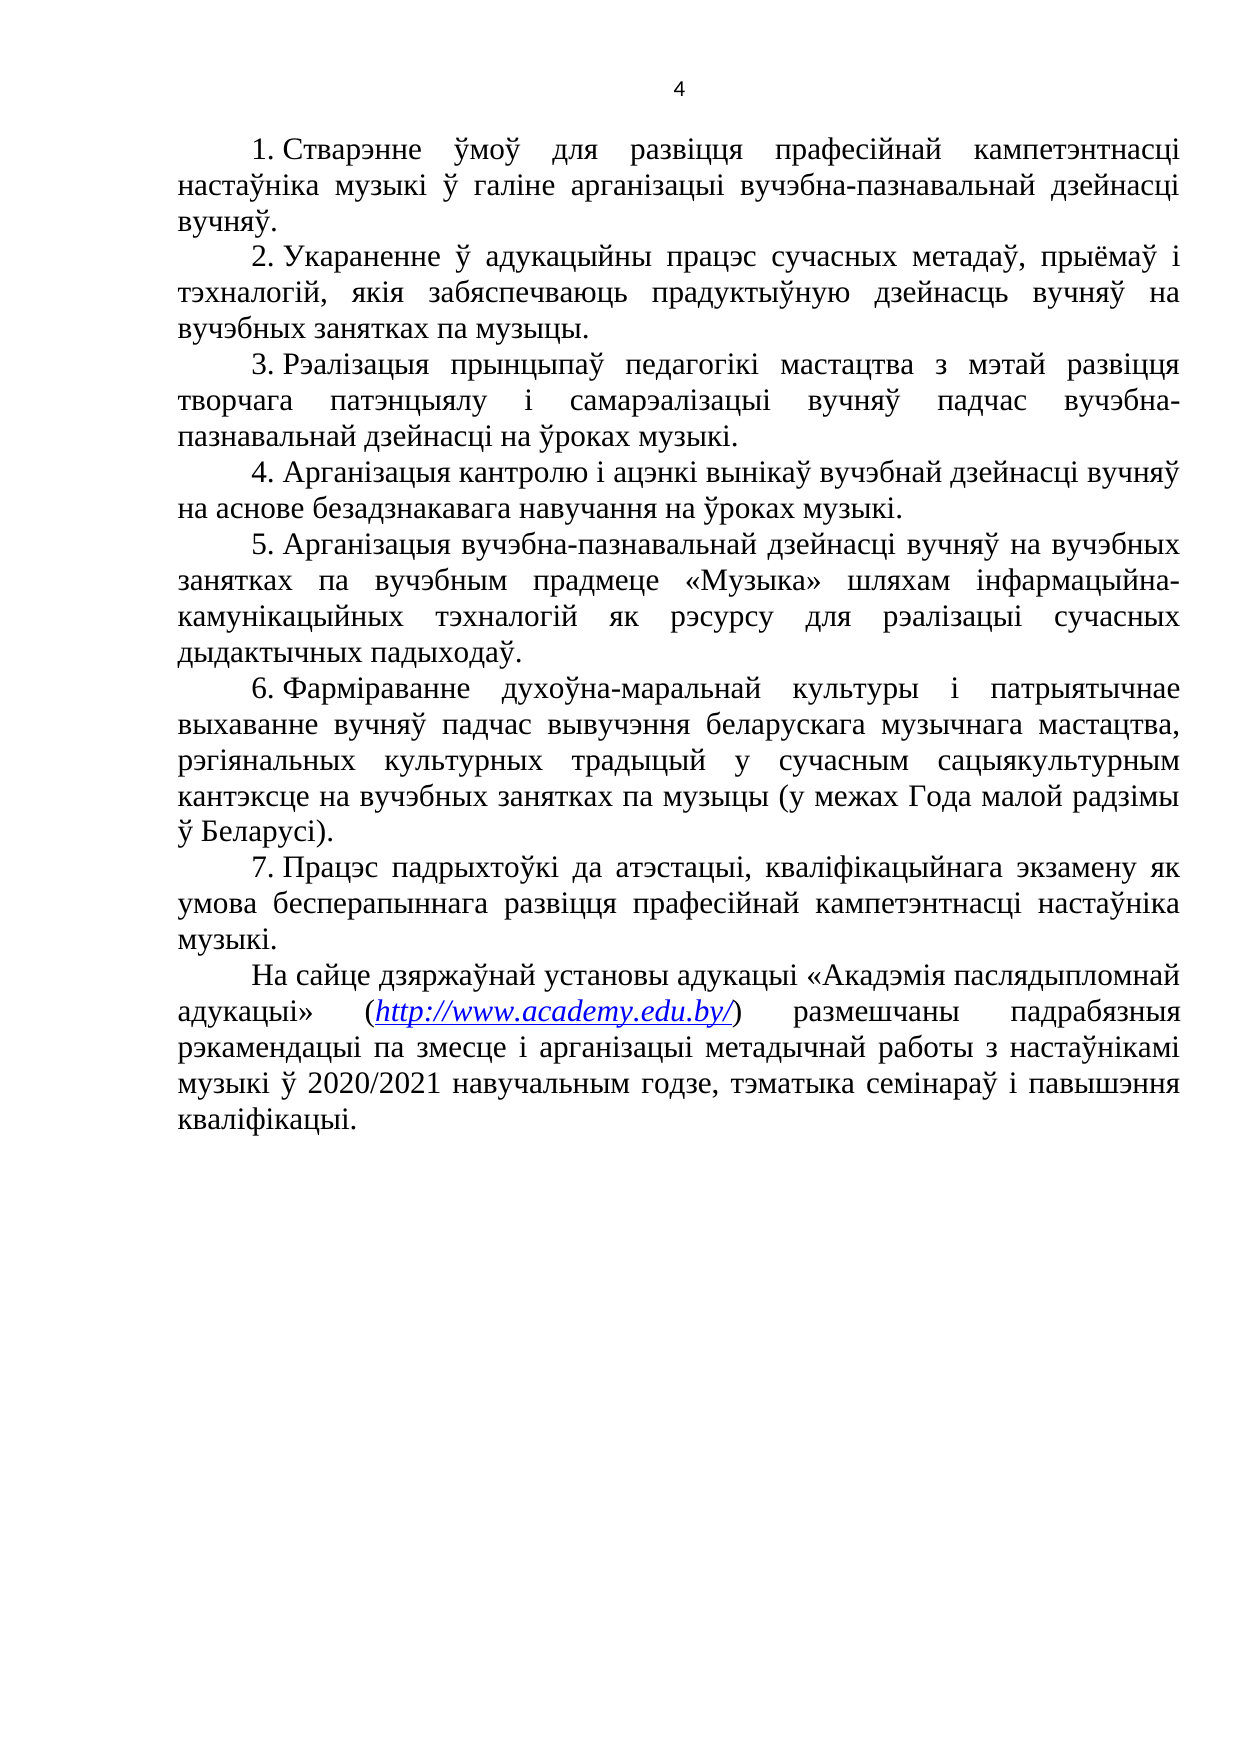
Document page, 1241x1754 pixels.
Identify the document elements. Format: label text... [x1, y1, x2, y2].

text 7. Працэс падрыхтоўкі да атэстацыі, кваліфікацыйнага экзамену як умова бесперапыннага развіцця прафесійнай кампетэнтнасці настаўніка музыкі. [177, 849, 1181, 956]
text 3. Рэалізацыя прынцыпаў педагогікі мастацтва з мэтай развіцця творчага патэнцыялу і самарэалізацыі вучняў падчас вучэбна-пазнавальнай дзейнасці на ўроках музыкі. [177, 346, 1181, 453]
text На сайце дзяржаўнай установы адукацыі «Акадэмія паслядыпломнай адукацыі» (http://www.academy.edu.by/) размешчаны падрабязныя рэкамендацыі па змесце і арганізацыі метадычнай работы з настаўнікамі музыкі ў 2020/2021 навучальным годзе, тэматыка семінараў і павышэння кваліфікацыі. [177, 956, 1181, 1136]
text 5. Арганізацыя вучэбна-пазнавальнай дзейнасці вучняў на вучэбных занятках па вучэбным прадмеце «Музыка» шляхам інфармацыйна-камунікацыйных тэхналогій як рэсурсу для рэалізацыі сучасных дыдактычных падыходаў. [177, 525, 1181, 669]
text 2. Укараненне ў адукацыйны працэс сучасных метадаў, прыёмаў і тэхналогій, якія забяспечваюць прадуктыўную дзейнасць вучняў на вучэбных занятках па музыцы. [177, 238, 1181, 346]
text 1. Стварэнне ўмоў для развіцця прафесійнай кампетэнтнасці настаўніка музыкі ў галіне арганізацыі вучэбна-пазнавальнай дзейнасці вучняў. [177, 130, 1181, 238]
text 6. Фарміраванне духоўна-маральнай культуры і патрыятычнае выхаванне вучняў падчас вывучэння беларускага музычнага мастацтва, рэгіянальных культурных традыцый у сучасным сацыякультурным кантэксце на вучэбных занятках па музыцы (у межах Года малой радзімы ў Беларусі). [177, 669, 1181, 849]
text 4. Арганізацыя кантролю і ацэнкі вынікаў вучэбнай дзейнасці вучняў на аснове безадзнакавага навучання на ўроках музыкі. [177, 453, 1181, 525]
